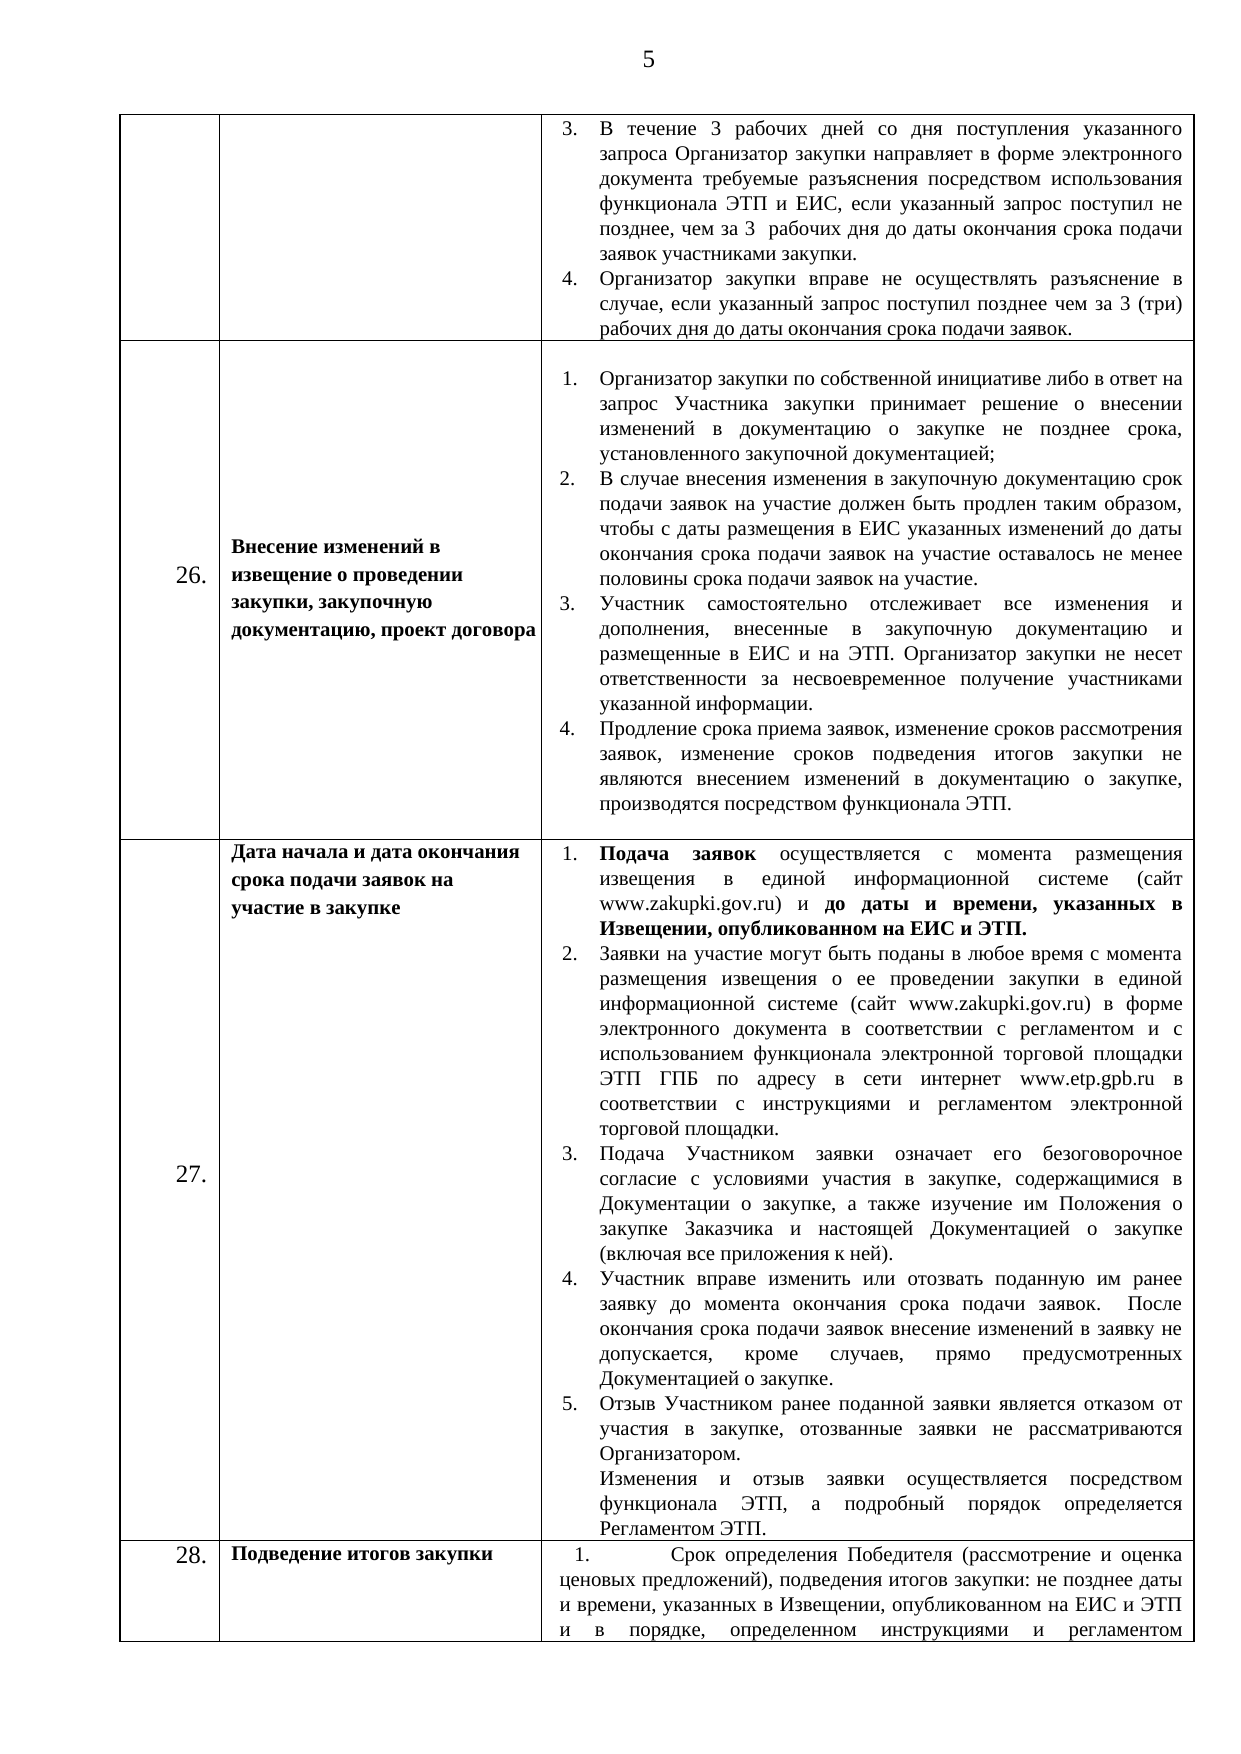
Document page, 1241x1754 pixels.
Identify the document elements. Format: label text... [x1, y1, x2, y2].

table_cell Внесение изменений в извещение о проведении закупки, закупочную документацию, проект договора [220, 341, 541, 838]
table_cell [220, 115, 541, 340]
table_cell Подача заявок осуществляется с момента размещения извещения в единой информационной системе (сайт www.zakupki.gov.ru) и до даты и времени, указанных в Извещении, опубликованном на ЕИС и ЭТП. Заявки на участие могут быть поданы в любое время с момента размещения извещения о ее проведении закупки в единой информационной системе (сайт www.zakupki.gov.ru) в форме электронного документа в соответствии с регламентом и с использованием функционала электронной торговой площадки ЭТП ГПБ по адресу в сети интернет www.etp.gpb.ru в соответствии с инструкциями и регламентом электронной торговой площадки. Подача Участником заявки означает его безоговорочное согласие с условиями участия в закупке, содержащимися в Документации о закупке, а также изучение им Положения о закупке Заказчика и настоящей Документацией о закупке (включая все приложения к ней). Участник вправе изменить или отозвать поданную им ранее заявку до момента окончания срока подачи заявок. После окончания срока подачи заявок внесение изменений в заявку не допускается, кроме случаев, прямо предусмотренных Документацией о закупке. Отзыв Участником ранее поданной заявки является отказом от участия в закупке, отозванные заявки не рассматриваются Организатором. Изменения и отзыв заявки осуществляется посредством функционала ЭТП, а подробный порядок определяется Регламентом ЭТП. [542, 840, 1193, 1539]
table_cell [121, 840, 219, 1539]
table_cell [121, 1541, 219, 1641]
table_cell Дата начала и дата окончания срока подачи заявок на участие в закупке [220, 840, 541, 1539]
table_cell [220, 1541, 541, 1641]
table_cell Организатор закупки по собственной инициативе либо в ответ на запрос Участника закупки принимает решение о внесении изменений в документацию о закупке не позднее срока, установленного закупочной документацией; В случае внесения изменения в закупочную документацию срок подачи заявок на участие должен быть продлен таким образом, чтобы с даты размещения в ЕИС указанных изменений до даты окончания срока подачи заявок на участие оставалось не менее половины срока подачи заявок на участие. Участник самостоятельно отслеживает все изменения и дополнения, внесенные в закупочную документацию и размещенные в ЕИС и на ЭТП. Организатор закупки не несет ответственности за несвоевременное получение участниками указанной информации. Продление срока приема заявок, изменение сроков рассмотрения заявок, изменение сроков подведения итогов закупки не являются внесением изменений в документацию о закупке, производятся посредством функционала ЭТП. [542, 341, 1193, 838]
table_cell [121, 341, 219, 838]
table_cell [542, 115, 1193, 340]
table_cell [121, 115, 219, 340]
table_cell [542, 1541, 1193, 1641]
